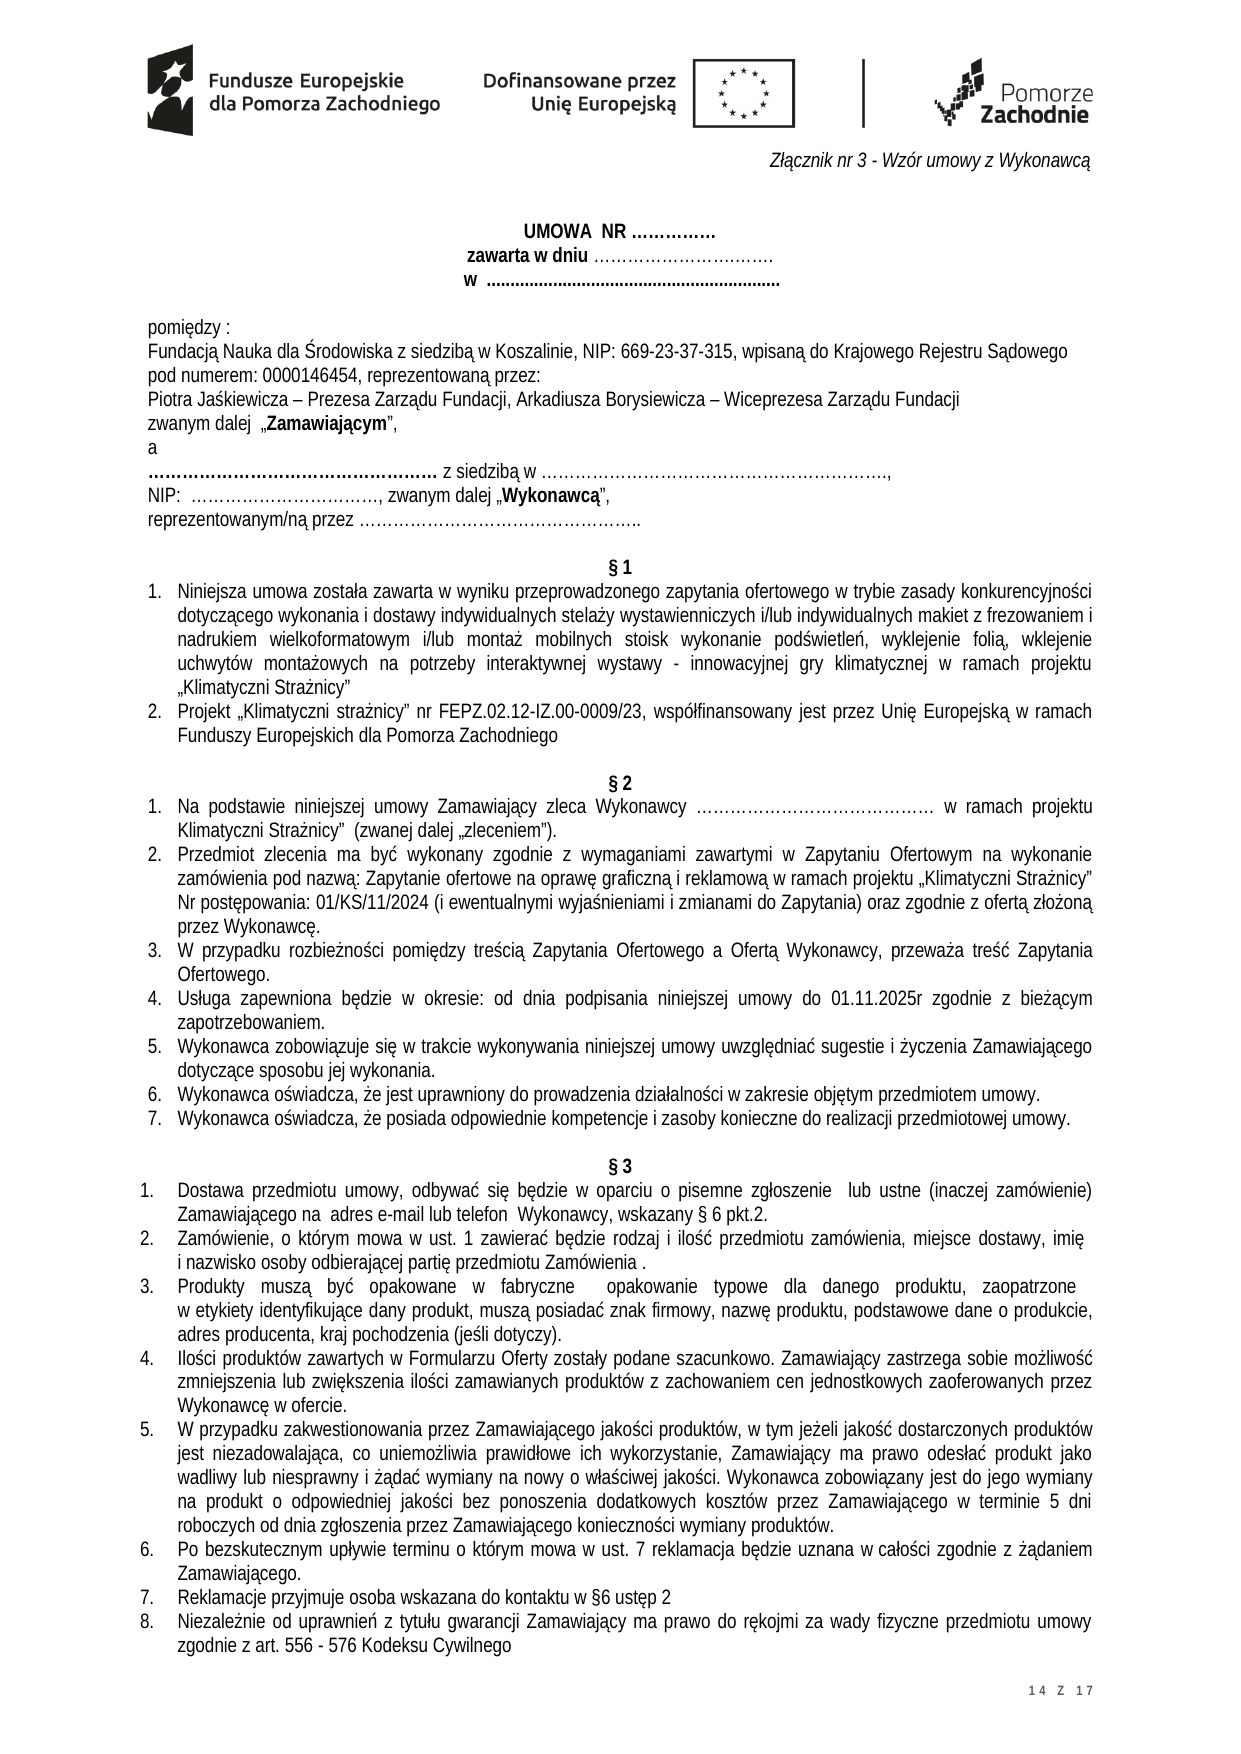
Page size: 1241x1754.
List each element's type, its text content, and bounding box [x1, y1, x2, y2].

text § 2 [148, 771, 1093, 794]
text § 3 [148, 1154, 1093, 1178]
list Niezależnie od uprawnień z tytułu gwarancji Zamawiający ma prawo do rękojmi za wady fizyczne przedmiotu umowy zgodnie z art. 556 - 576 Kodeksu Cywilnego [140, 1609, 1093, 1657]
list Wykonawca zobowiązuje się w trakcie wykonywania niniejszej umowy uwzględniać sugestie i życzenia Zamawiającego dotyczące sposobu jej wykonania. [148, 1034, 1093, 1082]
list W przypadku zakwestionowania przez Zamawiającego jakości produktów, w tym jeżeli jakość dostarczonych produktów jest niezadowalająca, co uniemożliwia prawidłowe ich wykorzystanie, Zamawiający ma prawo odesłać produkt jako wadliwy lub niesprawny i żądać wymiany na nowy o właściwej jakości. Wykonawca zobowiązany jest do jego wymiany na produkt o odpowiedniej jakości bez ponoszenia dodatkowych kosztów przez Zamawiającego w terminie 5 dni roboczych od dnia zgłoszenia przez Zamawiającego konieczności wymiany produktów. [140, 1417, 1093, 1537]
list Projekt „Klimatyczni strażnicy” nr FEPZ.02.12-IZ.00-0009/23, współfinansowany jest przez Unię Europejską w ramach Funduszy Europejskich dla Pomorza Zachodniego [148, 699, 1093, 747]
list Usługa zapewniona będzie w okresie: od dnia podpisania niniejszej umowy do 01.11.2025r zgodnie z bieżącym zapotrzebowaniem. [148, 986, 1093, 1034]
text reprezentowanym/ną przez ………………………………………….. [148, 507, 1093, 531]
list Wykonawca oświadcza, że jest uprawniony do prowadzenia działalności w zakresie objętym przedmiotem umowy. [148, 1082, 1093, 1106]
text Fundacją Nauka dla Środowiska z siedzibą w Koszalinie, NIP: 669-23-37-315, wpisaną do Krajowego Rejestru Sądowego pod numerem: 0000146454, reprezentowaną przez: [148, 339, 1093, 387]
text UMOWA NR …………… [148, 219, 1093, 243]
text …………………………………………… z siedzibą w ……………………………………………………., NIP: ……………………………, zwanym dalej „Wykonawcą”, [148, 459, 1093, 507]
list Po bezskutecznym upływie terminu o którym mowa w ust. 7 reklamacja będzie uznana w całości zgodnie z żądaniem Zamawiającego. [140, 1537, 1093, 1585]
text a [148, 435, 1093, 459]
list Na podstawie niniejszej umowy Zamawiający zleca Wykonawcy …………………………………… w ramach projektu Klimatyczni Strażnicy” (zwanej dalej „zleceniem”). [148, 794, 1093, 842]
text Piotra Jaśkiewicza – Prezesa Zarządu Fundacji, Arkadiusza Borysiewicza – Wiceprezesa Zarządu Fundacji [148, 387, 1093, 411]
picture [147, 44, 1093, 136]
text zwanym dalej „Zamawiającym”, [148, 411, 1093, 435]
list Niniejsza umowa została zawarta w wyniku przeprowadzonego zapytania ofertowego w trybie zasady konkurencyjności dotyczącego wykonania i dostawy indywidualnych stelaży wystawienniczych i/lub indywidualnych makiet z frezowaniem i nadrukiem wielkoformatowym i/lub montaż mobilnych stoisk wykonanie podświetleń, wyklejenie folią, wklejenie uchwytów montażowych na potrzeby interaktywnej wystawy - innowacyjnej gry klimatycznej w ramach projektu „Klimatyczni Strażnicy” [148, 579, 1093, 699]
list W przypadku rozbieżności pomiędzy treścią Zapytania Ofertowego a Ofertą Wykonawcy, przeważa treść Zapytania Ofertowego. [148, 938, 1093, 986]
list Produkty muszą być opakowane w fabryczne opakowanie typowe dla danego produktu, zaopatrzone w etykiety identyfikujące dany produkt, muszą posiadać znak firmowy, nazwę produktu, podstawowe dane o produkcie, adres producenta, kraj pochodzenia (jeśli dotyczy). [140, 1274, 1093, 1346]
text pomiędzy : [148, 315, 1093, 339]
text Złącznik nr 3 - Wzór umowy z Wykonawcą [148, 148, 1093, 172]
list Ilości produktów zawartych w Formularzu Oferty zostały podane szacunkowo. Zamawiający zastrzega sobie możliwość zmniejszenia lub zwiększenia ilości zamawianych produktów z zachowaniem cen jednostkowych zaoferowanych przez Wykonawcę w ofercie. [140, 1346, 1093, 1417]
list Zamówienie, o którym mowa w ust. 1 zawierać będzie rodzaj i ilość przedmiotu zamówienia, miejsce dostawy, imię i nazwisko osoby odbierającej partię przedmiotu Zamówienia . [140, 1226, 1093, 1274]
list Przedmiot zlecenia ma być wykonany zgodnie z wymaganiami zawartymi w Zapytaniu Ofertowym na wykonanie zamówienia pod nazwą: Zapytanie ofertowe na oprawę graficzną i reklamową w ramach projektu „Klimatyczni Strażnicy” Nr postępowania: 01/KS/11/2024 (i ewentualnymi wyjaśnieniami i zmianami do Zapytania) oraz zgodnie z ofertą złożoną przez Wykonawcę. [148, 842, 1093, 938]
list Dostawa przedmiotu umowy, odbywać się będzie w oparciu o pisemne zgłoszenie lub ustne (inaczej zamówienie) Zamawiającego na adres e-mail lub telefon Wykonawcy, wskazany § 6 pkt.2. [140, 1178, 1093, 1226]
text § 1 [148, 555, 1093, 579]
list Wykonawca oświadcza, że posiada odpowiednie kompetencje i zasoby konieczne do realizacji przedmiotowej umowy. [148, 1106, 1093, 1130]
list Reklamacje przyjmuje osoba wskazana do kontaktu w §6 ustęp 2 [140, 1585, 1093, 1609]
text zawarta w dniu …………………….……. [148, 243, 1093, 267]
text w .............................................................. [148, 267, 1093, 291]
